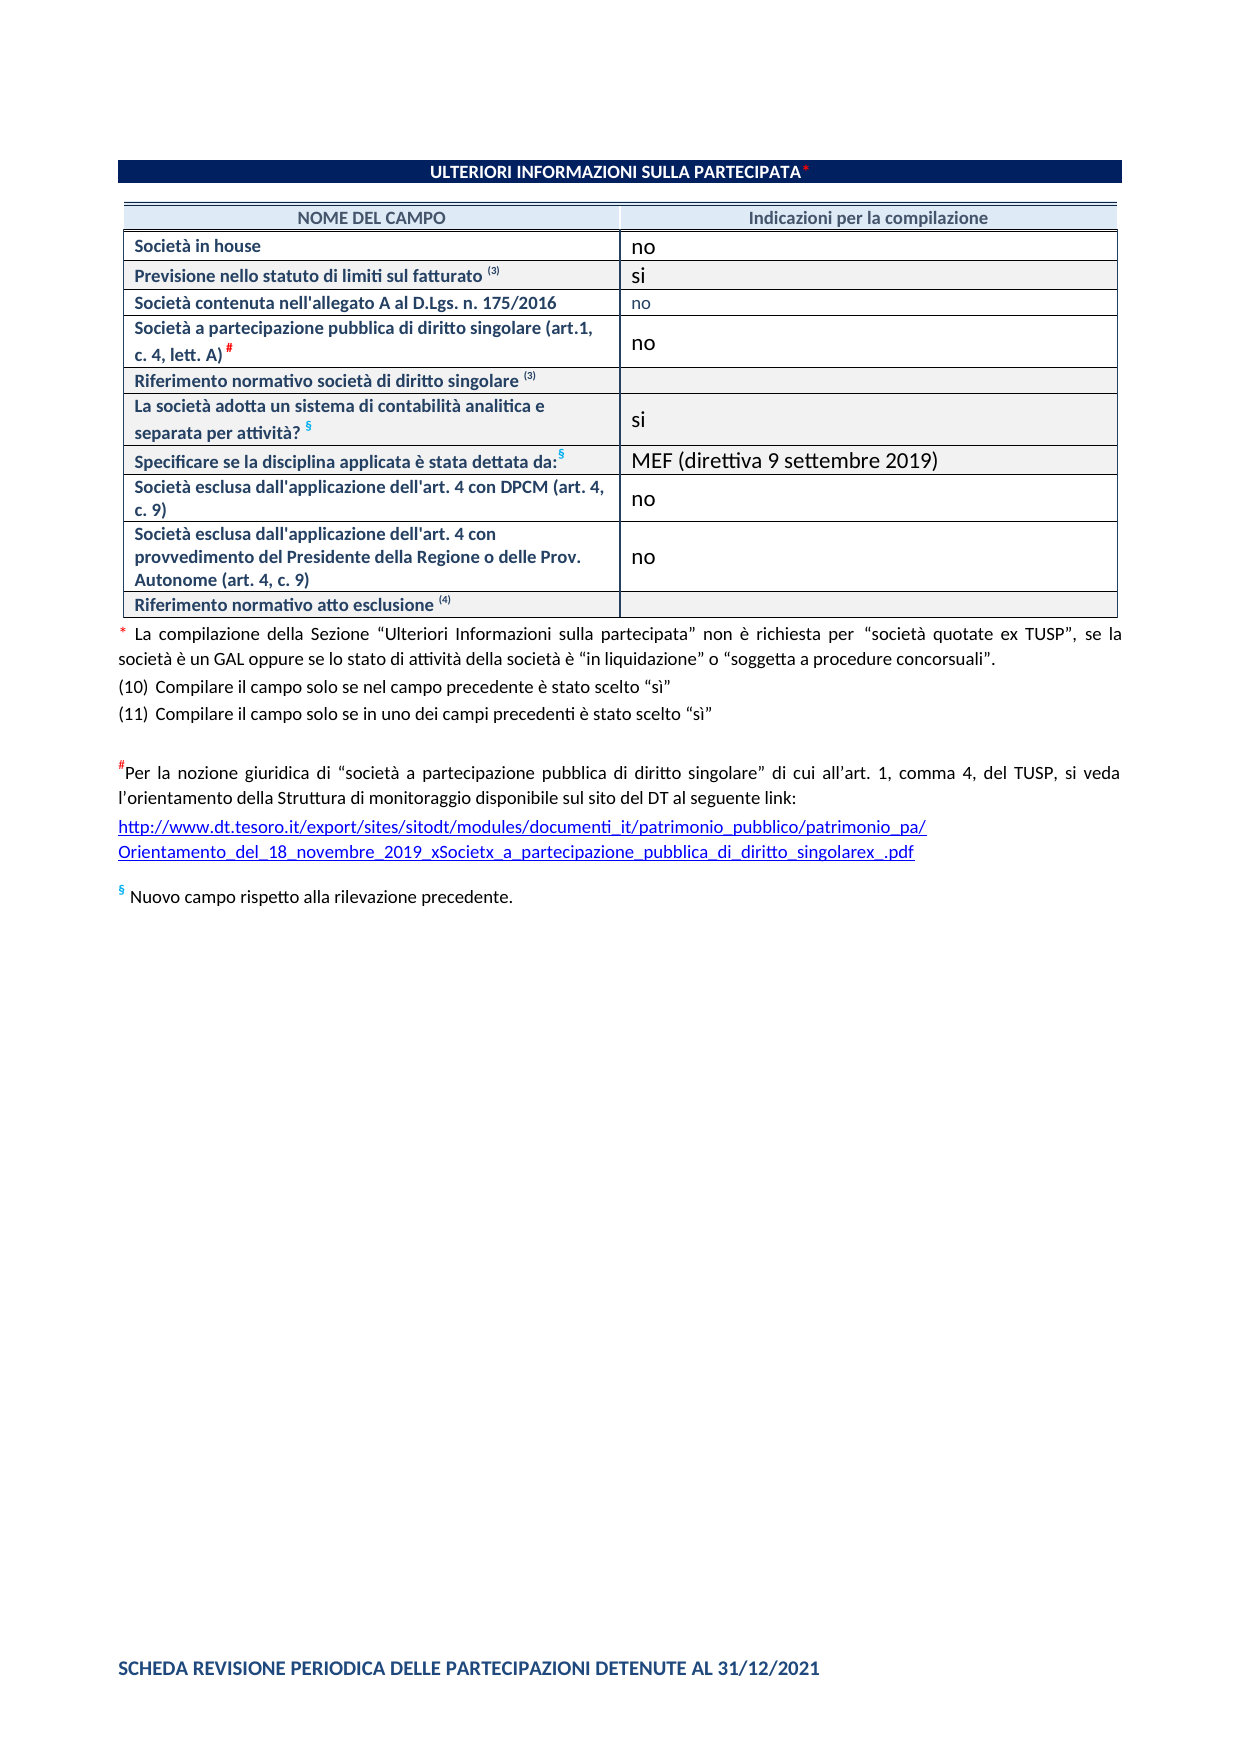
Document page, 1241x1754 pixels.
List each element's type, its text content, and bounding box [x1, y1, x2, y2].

table_cell La società adotta un sistema di contabilità analitica e separata per attività? § [124, 394, 619, 445]
table_cell Società contenuta nell'allegato A al D.Lgs. n. 175/2016 [124, 290, 619, 315]
text http://www.dt.tesoro.it/export/sites/sitodt/modules/documenti_it/patrimonio_pubblico/patrimonio_pa/Orientamento_del_18_novembre_2019_xSocietx_a_partecipazione_pubblica_di_diritto_singolarex_.pdf [118, 815, 1122, 863]
table_cell Specificare se la disciplina applicata è stata dettata da:§ [124, 446, 619, 474]
table_cell Società in house [124, 232, 619, 260]
table_cell Società esclusa dall'applicazione dell'art. 4 con DPCM (art. 4, c. 9) [124, 475, 619, 521]
list Compilare il campo solo se in uno dei campi precedenti è stato scelto “sì” [118, 703, 1122, 726]
table_cell Società a partecipazione pubblica di diritto singolare (art.1, c. 4, lett. A) # [124, 316, 619, 367]
text ULTERIORI INFORMAZIONI SULLA PARTECIPATA* [118, 160, 1122, 183]
table_cell no [621, 290, 1117, 315]
table_cell Riferimento normativo società di diritto singolare (3) [124, 368, 619, 393]
text #Per la nozione giuridica di “società a partecipazione pubblica di diritto singolare” di cui all’art. 1, comma 4, del TUSP, si veda l’orientamento della Struttura di monitoraggio disponibile sul sito del DT al seguente link: [118, 757, 1122, 809]
table_cell Società esclusa dall'applicazione dell'art. 4 con provvedimento del Presidente della Regione o delle Prov. Autonome (art. 4, c. 9) [124, 522, 619, 591]
table_cell [621, 592, 1117, 617]
text § Nuovo campo rispetto alla rilevazione precedente. [118, 881, 1122, 909]
table_cell Riferimento normativo atto esclusione (4) [124, 592, 619, 617]
table_header NOME DEL CAMPO [124, 206, 619, 229]
table_header Indicazioni per la compilazione [621, 206, 1117, 229]
list Compilare il campo solo se nel campo precedente è stato scelto “sì” [118, 676, 1122, 698]
table_cell [621, 368, 1117, 393]
text * La compilazione della Sezione “Ulteriori Informazioni sulla partecipata” non è richiesta per “società quotate ex TUSP”, se la società è un GAL oppure se lo stato di attività della società è “in liquidazione” o “soggetta a procedure concorsuali”. [118, 622, 1122, 669]
table_cell Previsione nello statuto di limiti sul fatturato (3) [124, 261, 619, 289]
